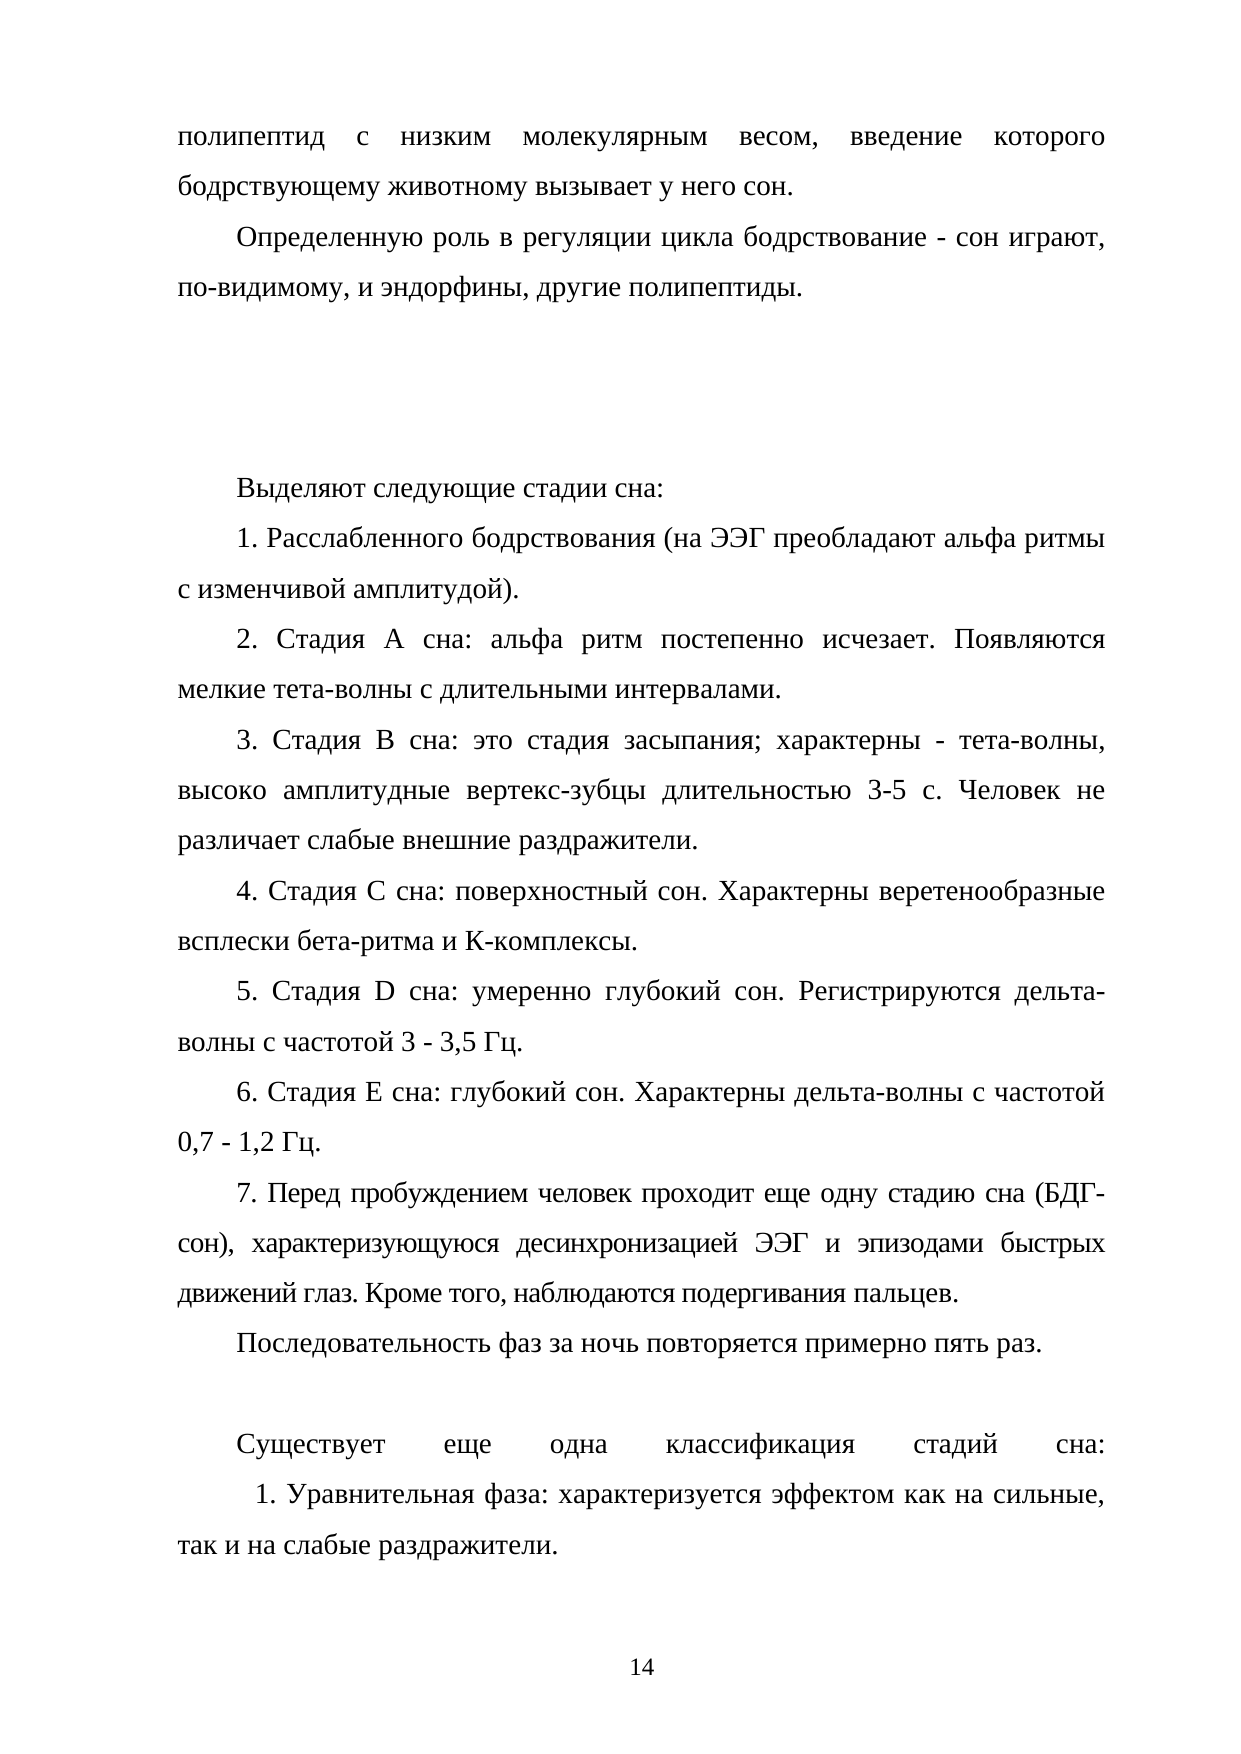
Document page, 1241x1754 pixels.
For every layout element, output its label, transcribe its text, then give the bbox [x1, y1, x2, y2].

text Последовательность фаз за ночь повторяется примерно пять раз. [177, 1326, 1106, 1359]
text 1. Расслабленного бодрствования (на ЭЭГ преобладают альфа ритмы с изменчивой амплитудой). [177, 521, 1106, 604]
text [177, 118, 1106, 202]
text 4. Стадия С сна: поверхностный сон. Характерны веретенообразные всплески бета-ритма и К-комплексы. [177, 873, 1106, 957]
text 3. Стадия В сна: это стадия засыпания; характерны - тета-волны, высоко амплитудные вертекс-зубцы длительностью 3-5 с. Человек не различает слабые внешние раздражители. [177, 722, 1106, 856]
text Определенную роль в регуляции цикла бодрствование - сон играют, по-видимому, и эндорфины, другие полипептиды. [177, 219, 1106, 303]
text 5. Стадия D сна: умеренно глубокий сон. Регистрируются дельта-волны с частотой 3 - 3,5 Гц. [177, 973, 1106, 1057]
text Выделяют следующие стадии сна: [177, 470, 1106, 504]
text 2. Стадия А сна: альфа ритм постепенно исчезает. Появляются мелкие тета-волны с длительными интервалами. [177, 621, 1106, 705]
text 6. Стадия Е сна: глубокий сон. Характерны дельта-волны с частотой 0,7 - 1,2 Гц. [177, 1074, 1106, 1158]
text Существует еще одна классификация стадий сна: 1. Уравнительная фаза: характеризуется эффектом как на сильные, так и на слабые раздражители. [177, 1426, 1106, 1560]
text 7. Перед пробуждением человек проходит еще одну стадию сна (БДГ-сон), характеризующуюся десинхронизацией ЭЭГ и эпизодами быстрых движений глаз. Кроме того, наблюдаются подергивания пальцев. [177, 1175, 1106, 1309]
